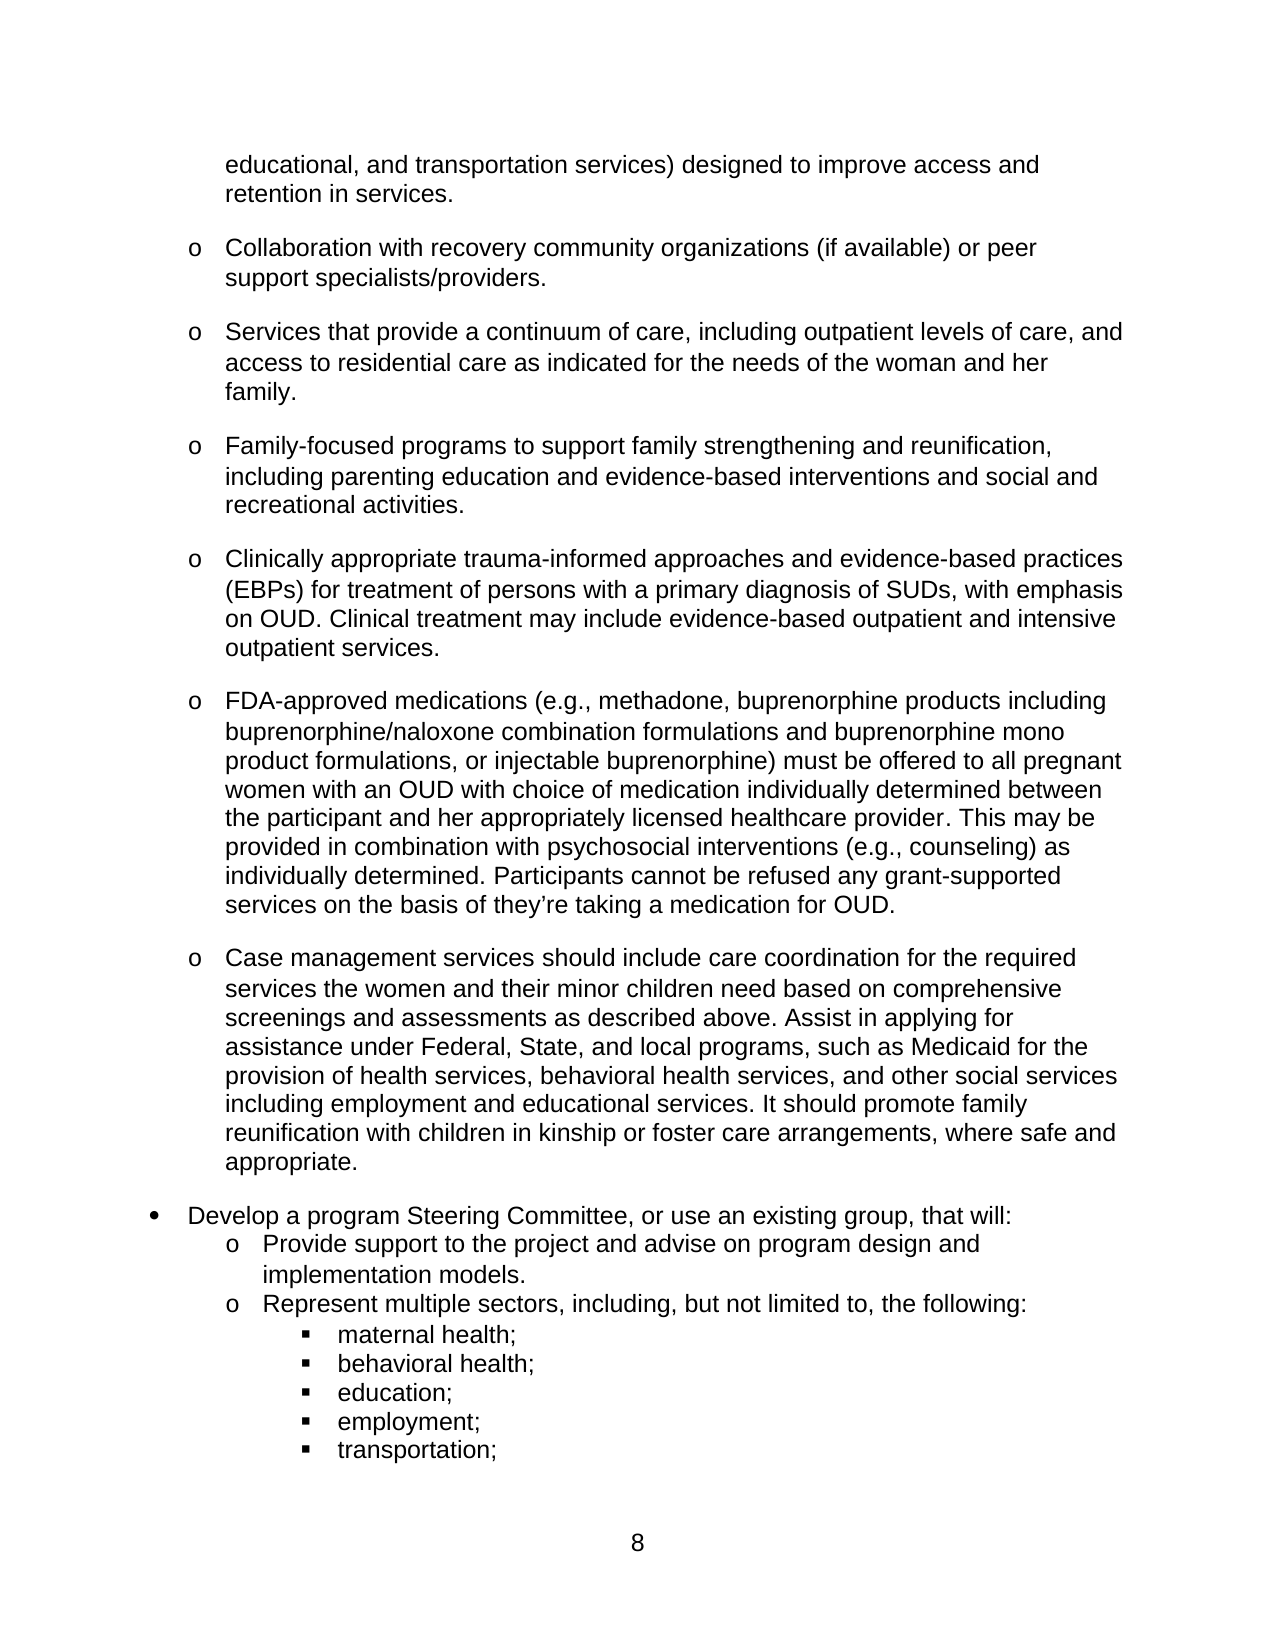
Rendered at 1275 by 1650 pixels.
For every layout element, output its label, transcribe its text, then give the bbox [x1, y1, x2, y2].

list FDA-approved medications (e.g., methadone, buprenorphine products including buprenorphine/naloxone combination formulations and buprenorphine mono product formulations, or injectable buprenorphine) must be offered to all pregnant women with an OUD with choice of medication individually determined between the participant and her appropriately licensed healthcare provider. This may be provided in combination with psychosocial interventions (e.g., counseling) as individually determined. Participants cannot be refused any grant-supported services on the basis of they’re taking a medication for OUD. [187, 686, 1125, 918]
list maternal health; [300, 1320, 1125, 1349]
list educational, and transportation services) designed to improve access and retention in services. [225, 150, 1125, 207]
list Collaboration with recovery community organizations (if available) or peer support specialists/providers. [187, 232, 1125, 292]
list behavioral health; [300, 1349, 1125, 1378]
list Case management services should include care coordination for the required services the women and their minor children need based on comprehensive screenings and assessments as described above. Assist in applying for assistance under Federal, State, and local programs, such as Medicaid for the provision of health services, behavioral health services, and other social services including employment and educational services. It should promote family reunification with children in kinship or foster care arrangements, where safe and appropriate. [187, 943, 1125, 1176]
list Services that provide a continuum of care, including outpatient levels of care, and access to residential care as indicated for the needs of the woman and her family. [187, 317, 1125, 406]
list employment; [300, 1407, 1125, 1436]
list Develop a program Steering Committee, or use an existing group, that will: [150, 1201, 1125, 1229]
list Family-focused programs to support family strengthening and reunification, including parenting education and evidence-based interventions and social and recreational activities. [187, 431, 1125, 519]
list Provide support to the project and advise on program design and implementation models. [225, 1229, 1125, 1289]
list Clinically appropriate trauma-informed approaches and evidence-based practices (EBPs) for treatment of persons with a primary diagnosis of SUDs, with emphasis on OUD. Clinical treatment may include evidence-based outpatient and intensive outpatient services. [187, 544, 1125, 661]
list Represent multiple sectors, including, but not limited to, the following: [225, 1289, 1125, 1320]
list education; [300, 1378, 1125, 1407]
list transportation; [300, 1436, 1125, 1464]
